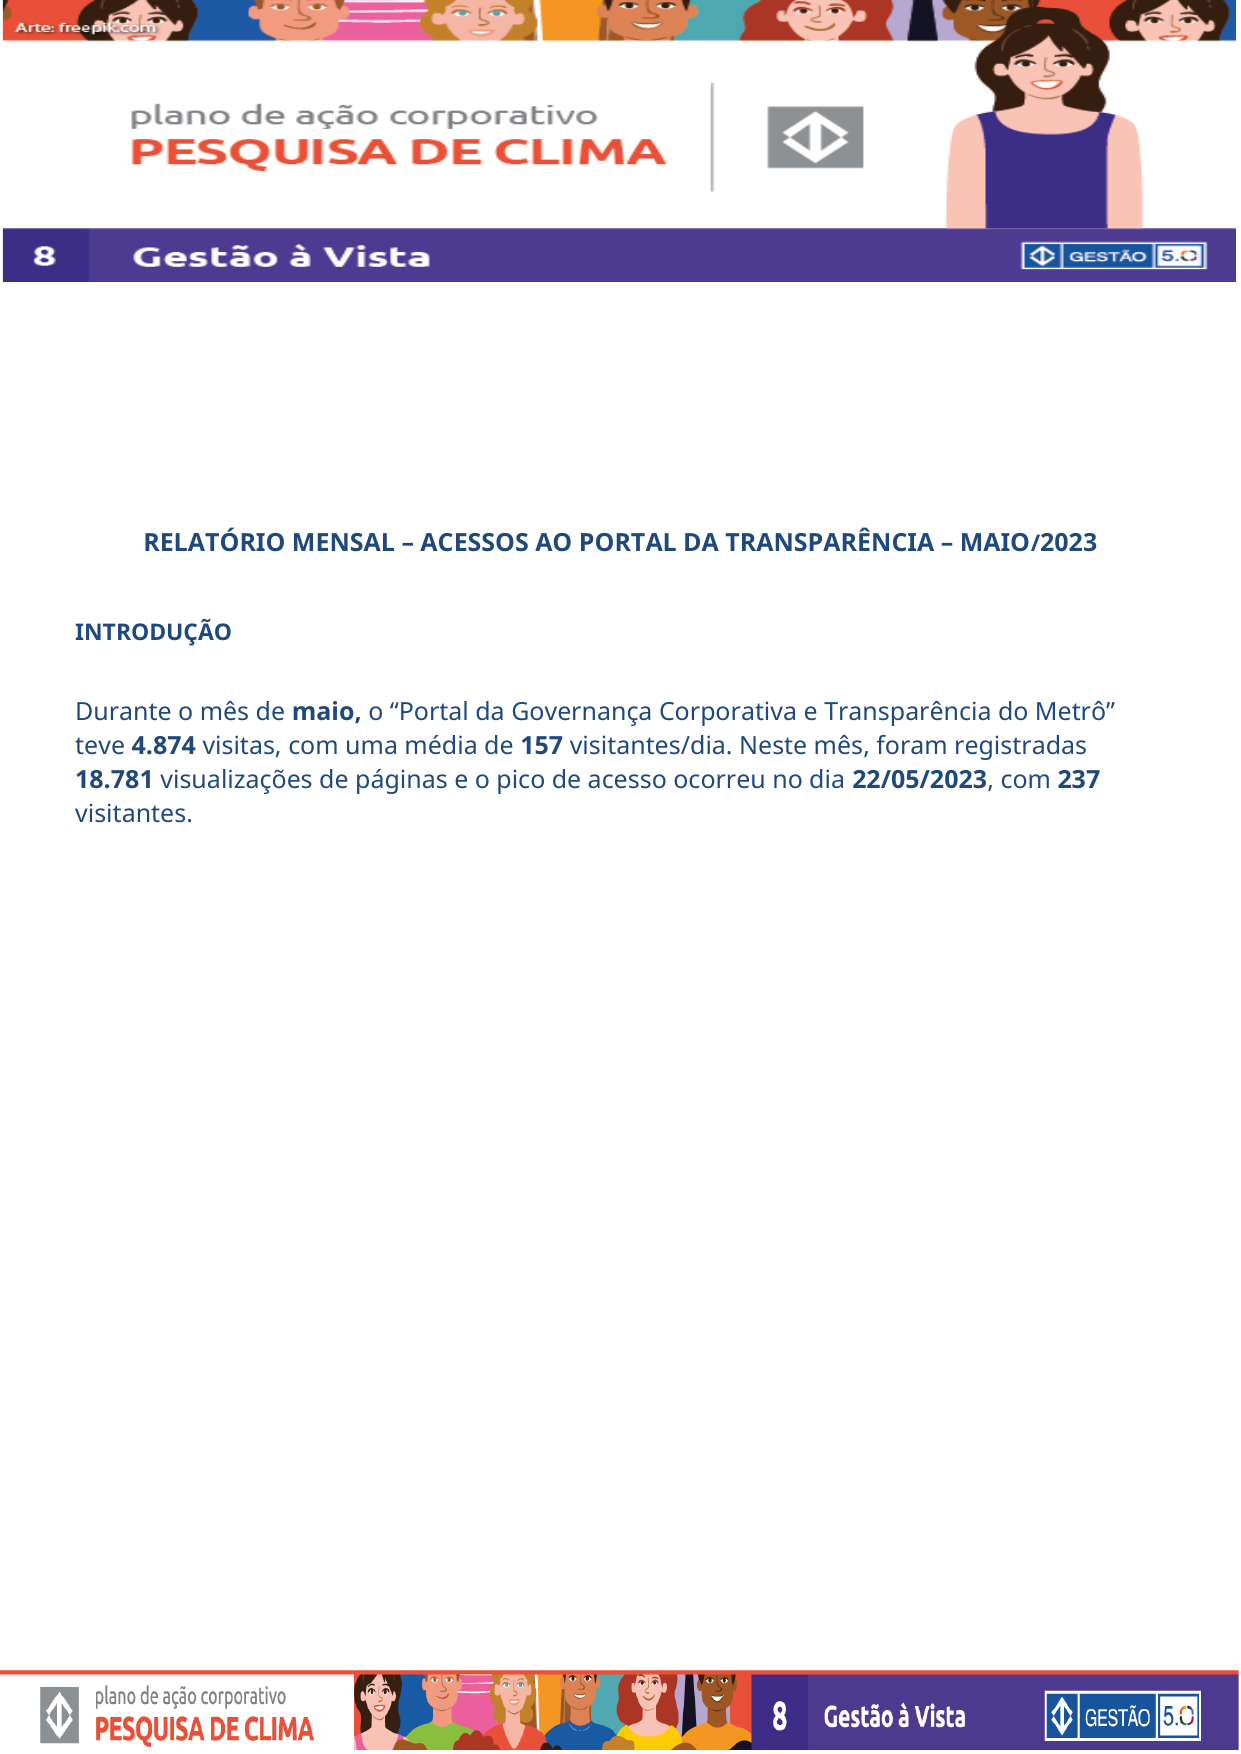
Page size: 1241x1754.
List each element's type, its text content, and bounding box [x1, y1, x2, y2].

text INTRODUÇÃO [75, 616, 1165, 647]
text Durante o mês de maio, o “Portal da Governança Corporativa e Transparência do Metrô” teve 4.874 visitas, com uma média de 157 visitantes/dia. Neste mês, foram registradas 18.781 visualizações de páginas e o pico de acesso ocorreu no dia 22/05/2023, com 237 visitantes. [75, 694, 1165, 830]
text RELATÓRIO MENSAL – ACESSOS AO PORTAL DA TRANSPARÊNCIA – MAIO/2023 [75, 524, 1165, 558]
picture [0, 1670, 1239, 1750]
picture [1, 0, 1236, 282]
